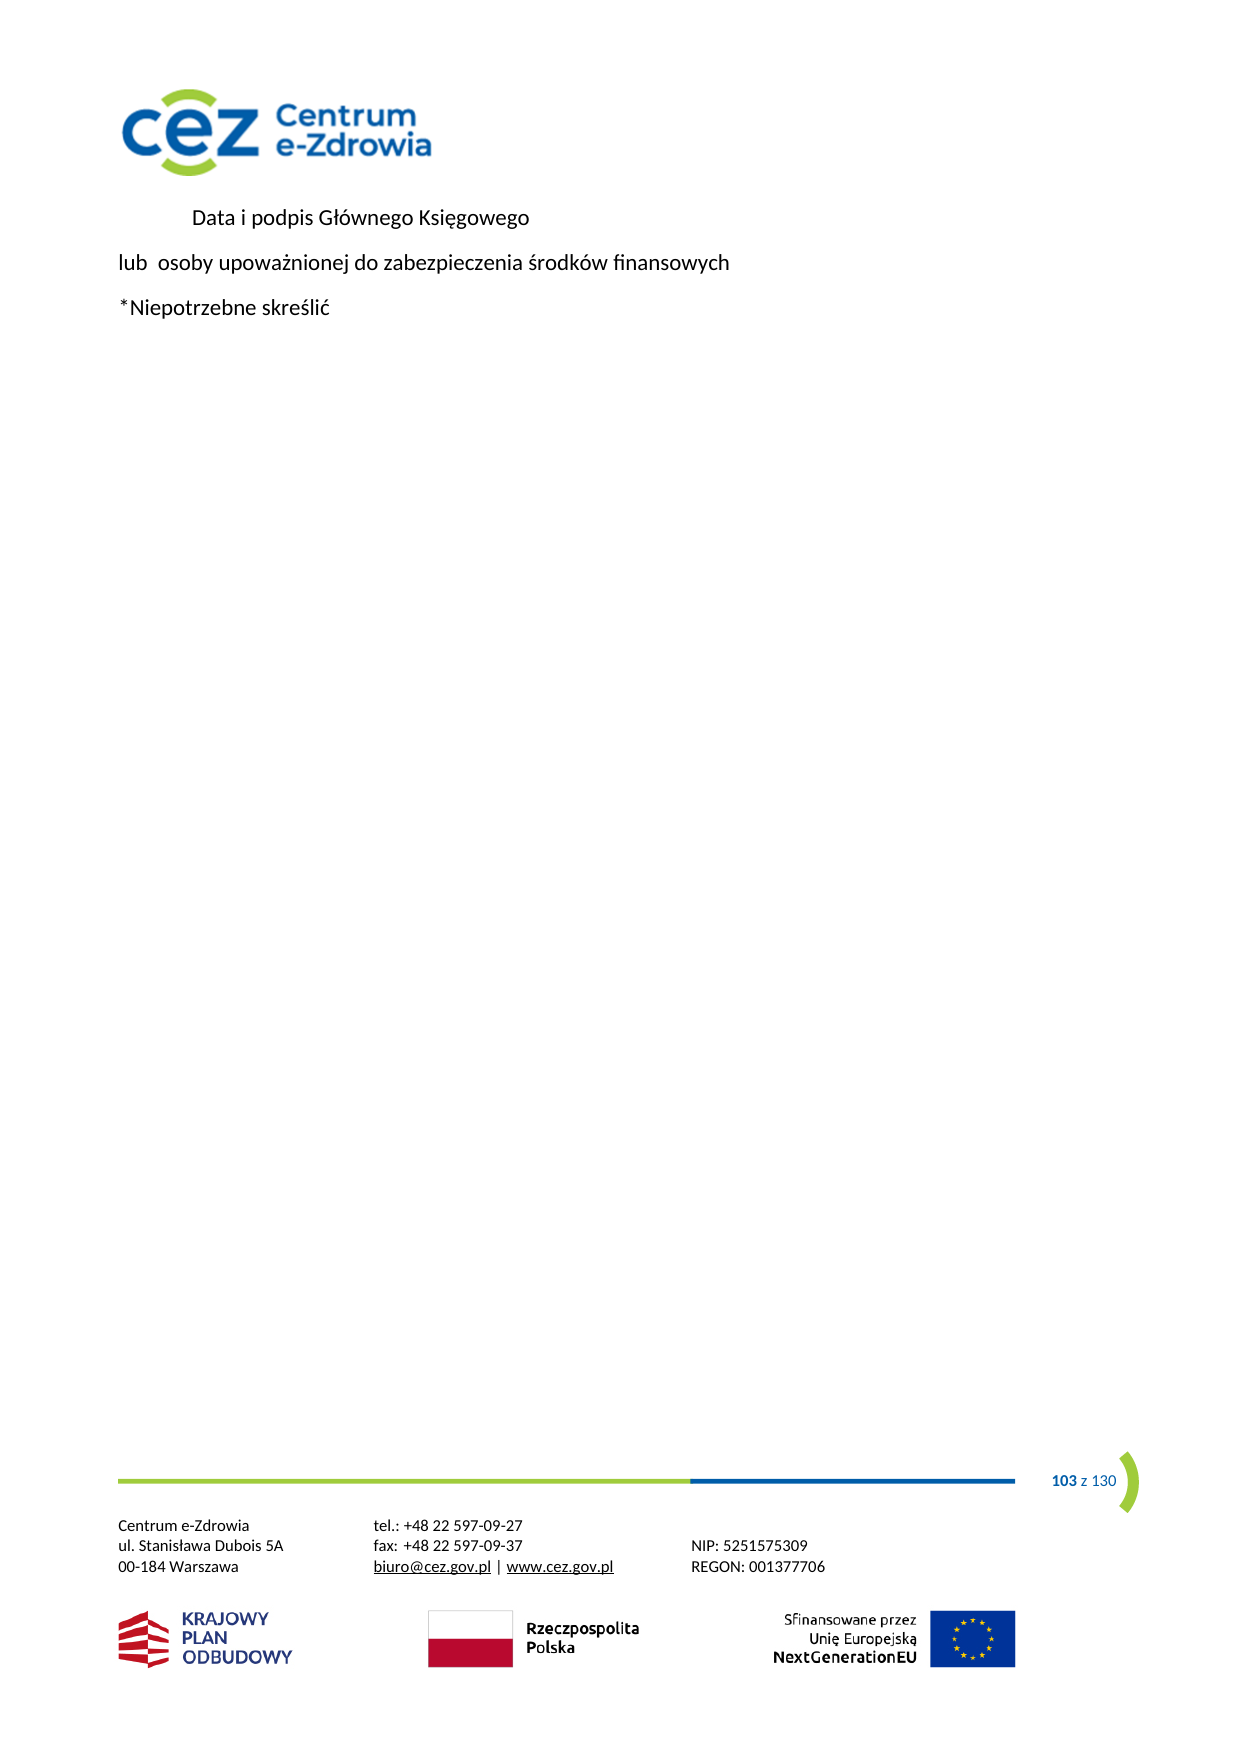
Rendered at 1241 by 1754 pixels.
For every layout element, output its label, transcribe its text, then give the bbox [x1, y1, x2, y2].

text *Niepotrzebne skreślić [118, 293, 1122, 321]
text lub osoby upoważnionej do zabezpieczenia środków finansowych [118, 248, 1122, 276]
picture [99, 1591, 308, 1687]
picture [753, 1591, 1034, 1686]
picture [1117, 1449, 1141, 1515]
text Data i podpis Głównego Księgowego [118, 203, 1122, 232]
picture [118, 88, 435, 176]
picture [405, 1591, 656, 1686]
